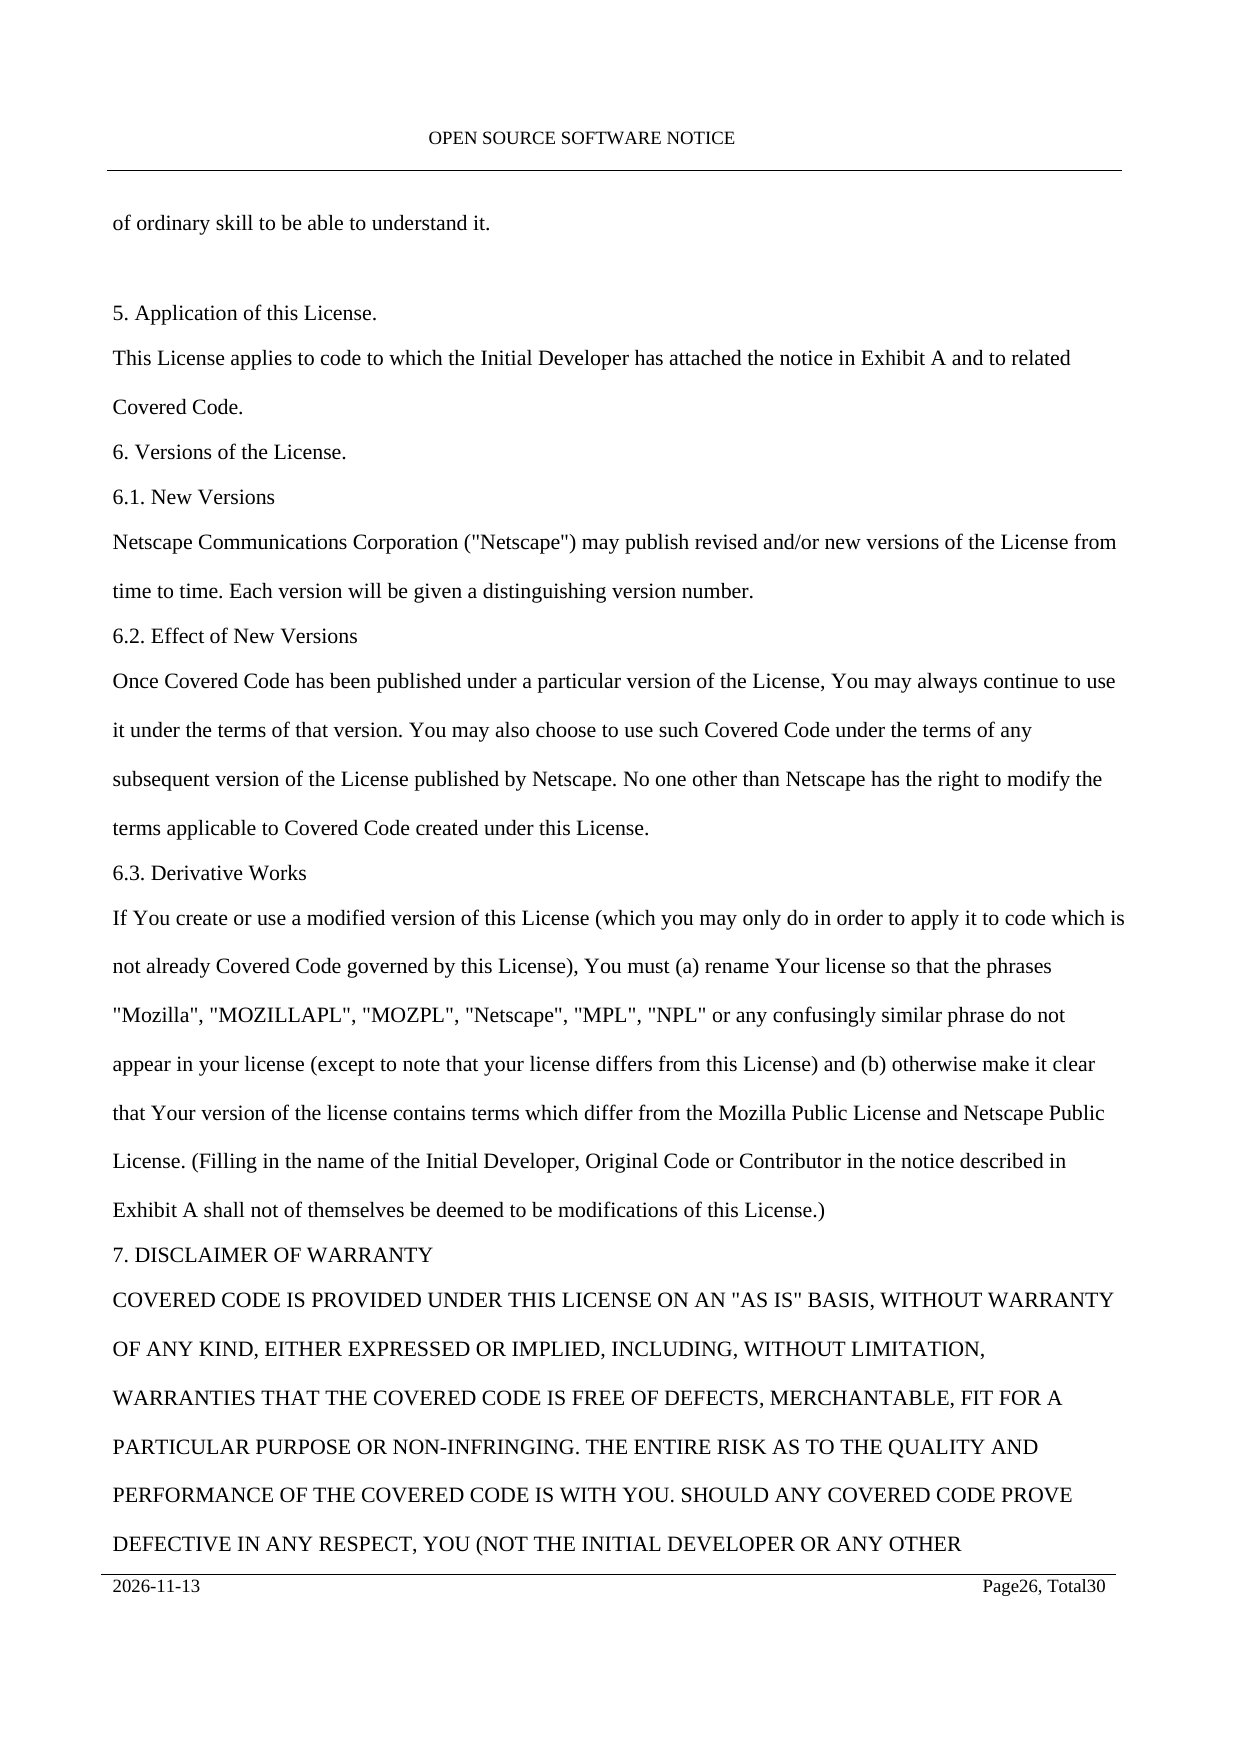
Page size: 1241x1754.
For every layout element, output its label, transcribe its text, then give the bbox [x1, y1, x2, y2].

text Netscape Communications Corporation ("Netscape") may publish revised and/or new versions of the License from time to time. Each version will be given a distinguishing version number. [112, 526, 1128, 607]
text 5. Application of this License. [112, 297, 1128, 329]
text Once Covered Code has been published under a particular version of the License, You may always continue to use it under the terms of that version. You may also choose to use such Covered Code under the terms of any subsequent version of the License published by Netscape. No one other than Netscape has the right to modify the terms applicable to Covered Code created under this License. [112, 665, 1128, 843]
text 7. DISCLAIMER OF WARRANTY [112, 1239, 1128, 1271]
text 6. Versions of the License. [112, 436, 1128, 468]
text 6.2. Effect of New Versions [112, 619, 1128, 652]
text This License applies to code to which the Initial Developer has attached the notice in Exhibit A and to related Covered Code. [112, 342, 1128, 423]
text 6.3. Derivative Works [112, 856, 1128, 888]
text If You create or use a modified version of this License (which you may only do in order to apply it to code which is not already Covered Code governed by this License), You must (a) rename Your license so that the phrases "Mozilla", "MOZILLAPL", "MOZPL", "Netscape", "MPL", "NPL" or any confusingly similar phrase do not appear in your license (except to note that your license differs from this License) and (b) otherwise make it clear that Your version of the license contains terms which differ from the Mozilla Public License and Netscape Public License. (Filling in the name of the Initial Developer, Original Code or Contributor in the notice described in Exhibit A shall not of themselves be deemed to be modifications of this License.) [112, 901, 1128, 1226]
text 6.1. New Versions [112, 481, 1128, 513]
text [112, 206, 1128, 239]
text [112, 1284, 1128, 1560]
